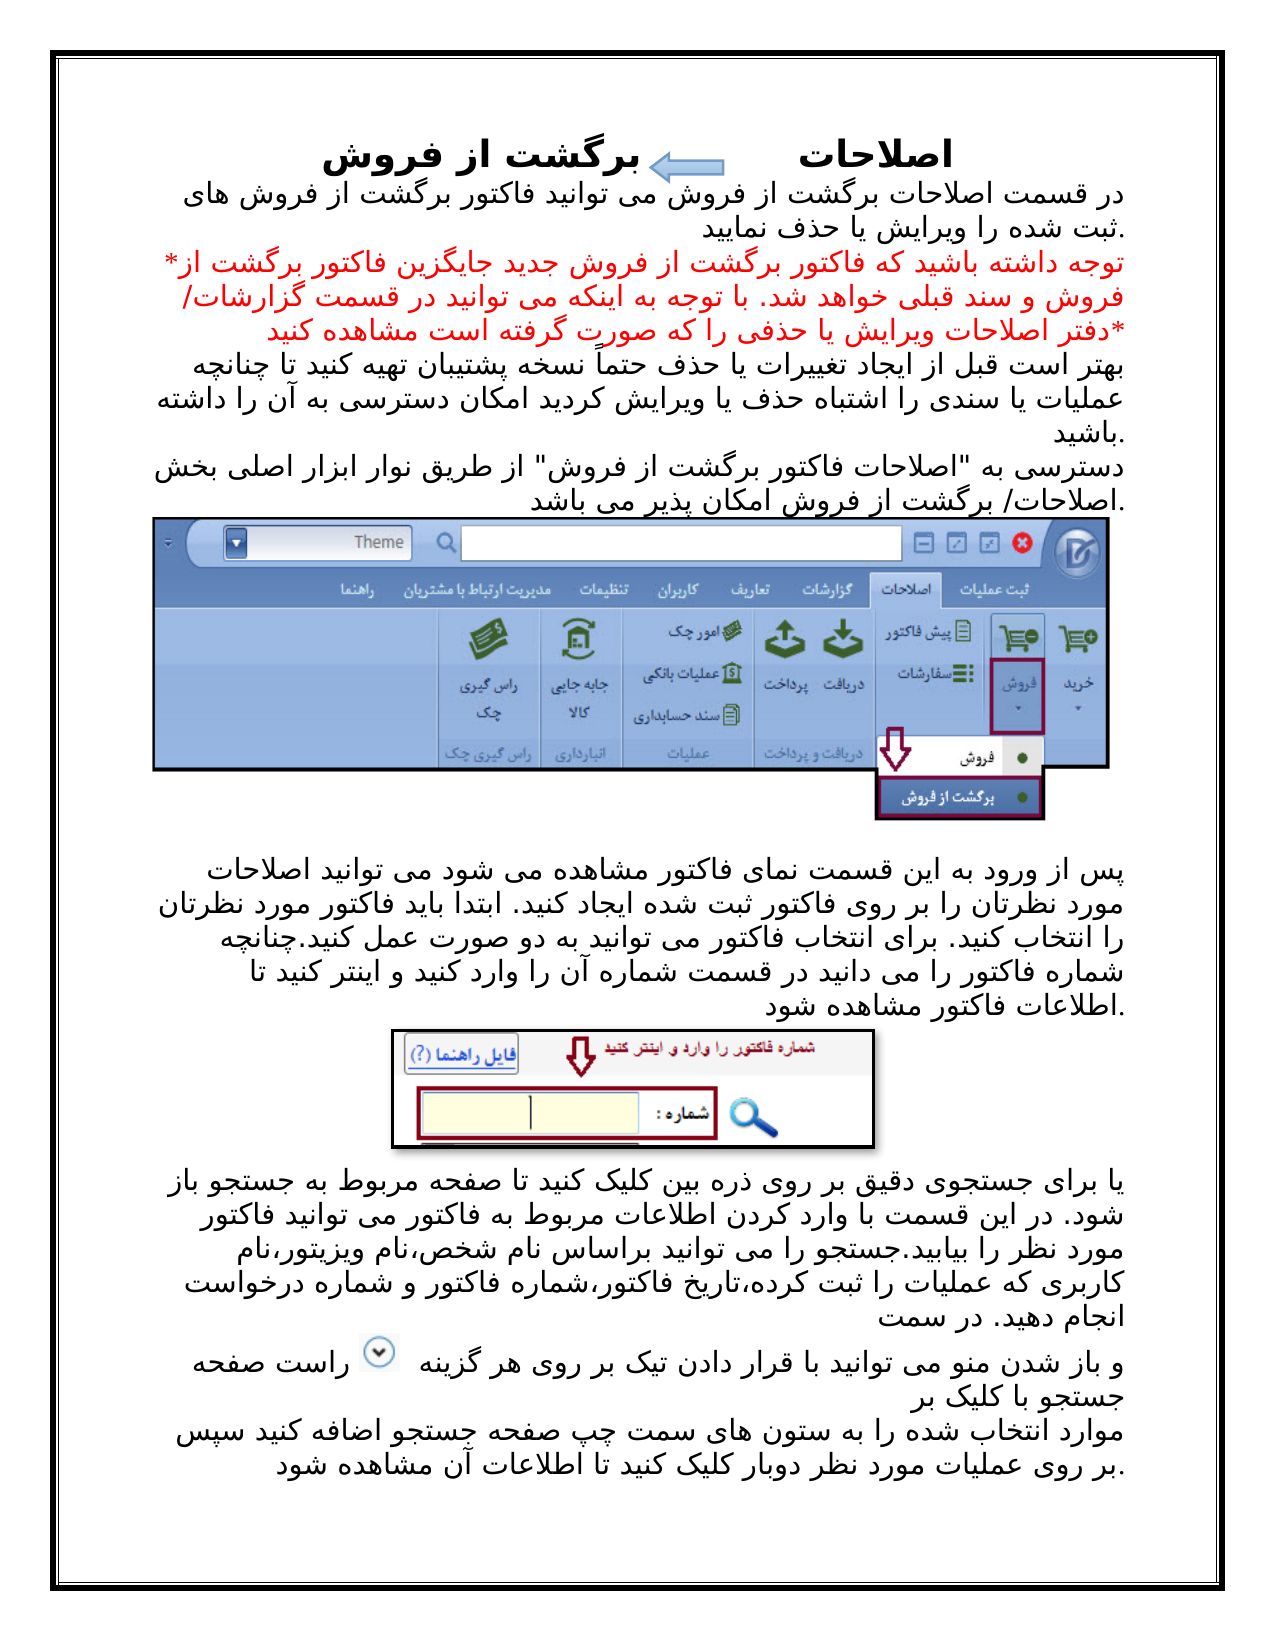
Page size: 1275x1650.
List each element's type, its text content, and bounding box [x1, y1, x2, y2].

picture [150, 517, 1135, 853]
text پس از ورود به این قسمت نمای فاکتور مشاهده می شود می توانید اصلاحات مورد نظرتان را بر روی فاکتور ثبت شده ایجاد کنید. ابتدا باید فاکتور مورد نظرتان را انتخاب کنید. برای انتخاب فاکتور می توانید به دو صورت عمل کنید.چنانچه شماره فاکتور را می دانید در قسمت شماره آن را وارد کنید و اینتر کنید تا اطلاعات فاکتور مشاهده شود. [150, 853, 1125, 1022]
text و باز شدن منو می توانید با قرار دادن تیک بر روی هر گزینه راست صفحه جستجو با کلیک بر [150, 1333, 1125, 1413]
text موارد انتخاب شده را به ستون های سمت چپ صفحه جستجو اضافه کنید سپس بر روی عملیات مورد نظر دوبار کلیک کنید تا اطلاعات آن مشاهده شود. [150, 1413, 1125, 1481]
picture [394, 1032, 872, 1145]
text بهتر است قبل از ایجاد تغییرات یا حذف حتماً نسخه پشتیبان تهیه کنید تا چنانچه عملیات یا سندی را اشتباه حذف یا ویرایش کردید امکان دسترسی به آن را داشته باشید. [150, 347, 1125, 449]
text دسترسی به "اصلاحات فاکتور برگشت از فروش" از طریق نوار ابزار اصلی بخش اصلاحات/ برگشت از فروش امکان پذیر می باشد. [150, 449, 1125, 517]
text یا برای جستجوی دقیق بر روی ذره بین کلیک کنید تا صفحه مربوط به جستجو باز شود. در این قسمت با وارد کردن اطلاعات مربوط به فاکتور می توانید فاکتور مورد نظر را بیابید.جستجو را می توانید براساس نام شخص،نام ویزیتور،نام کاربری که عملیات را ثبت کرده،تاریخ فاکتور،شماره فاکتور و شماره درخواست انجام دهید. در سمت [150, 1163, 1125, 1333]
picture [359, 1333, 400, 1372]
text اصلاحات برگشت از فروش [150, 133, 1125, 177]
text *توجه داشته باشید که فاکتور برگشت از فروش جدید جایگزین فاکتور برگشت از فروش و سند قبلی خواهد شد. با توجه به اینکه می توانید در قسمت گزارشات/ دفتر اصلاحات ویرایش یا حذفی را که صورت گرفته است مشاهده کنید* [150, 245, 1125, 347]
text در قسمت اصلاحات برگشت از فروش می توانید فاکتور برگشت از فروش های ثبت شده را ویرایش یا حذف نمایید. [150, 177, 1125, 245]
